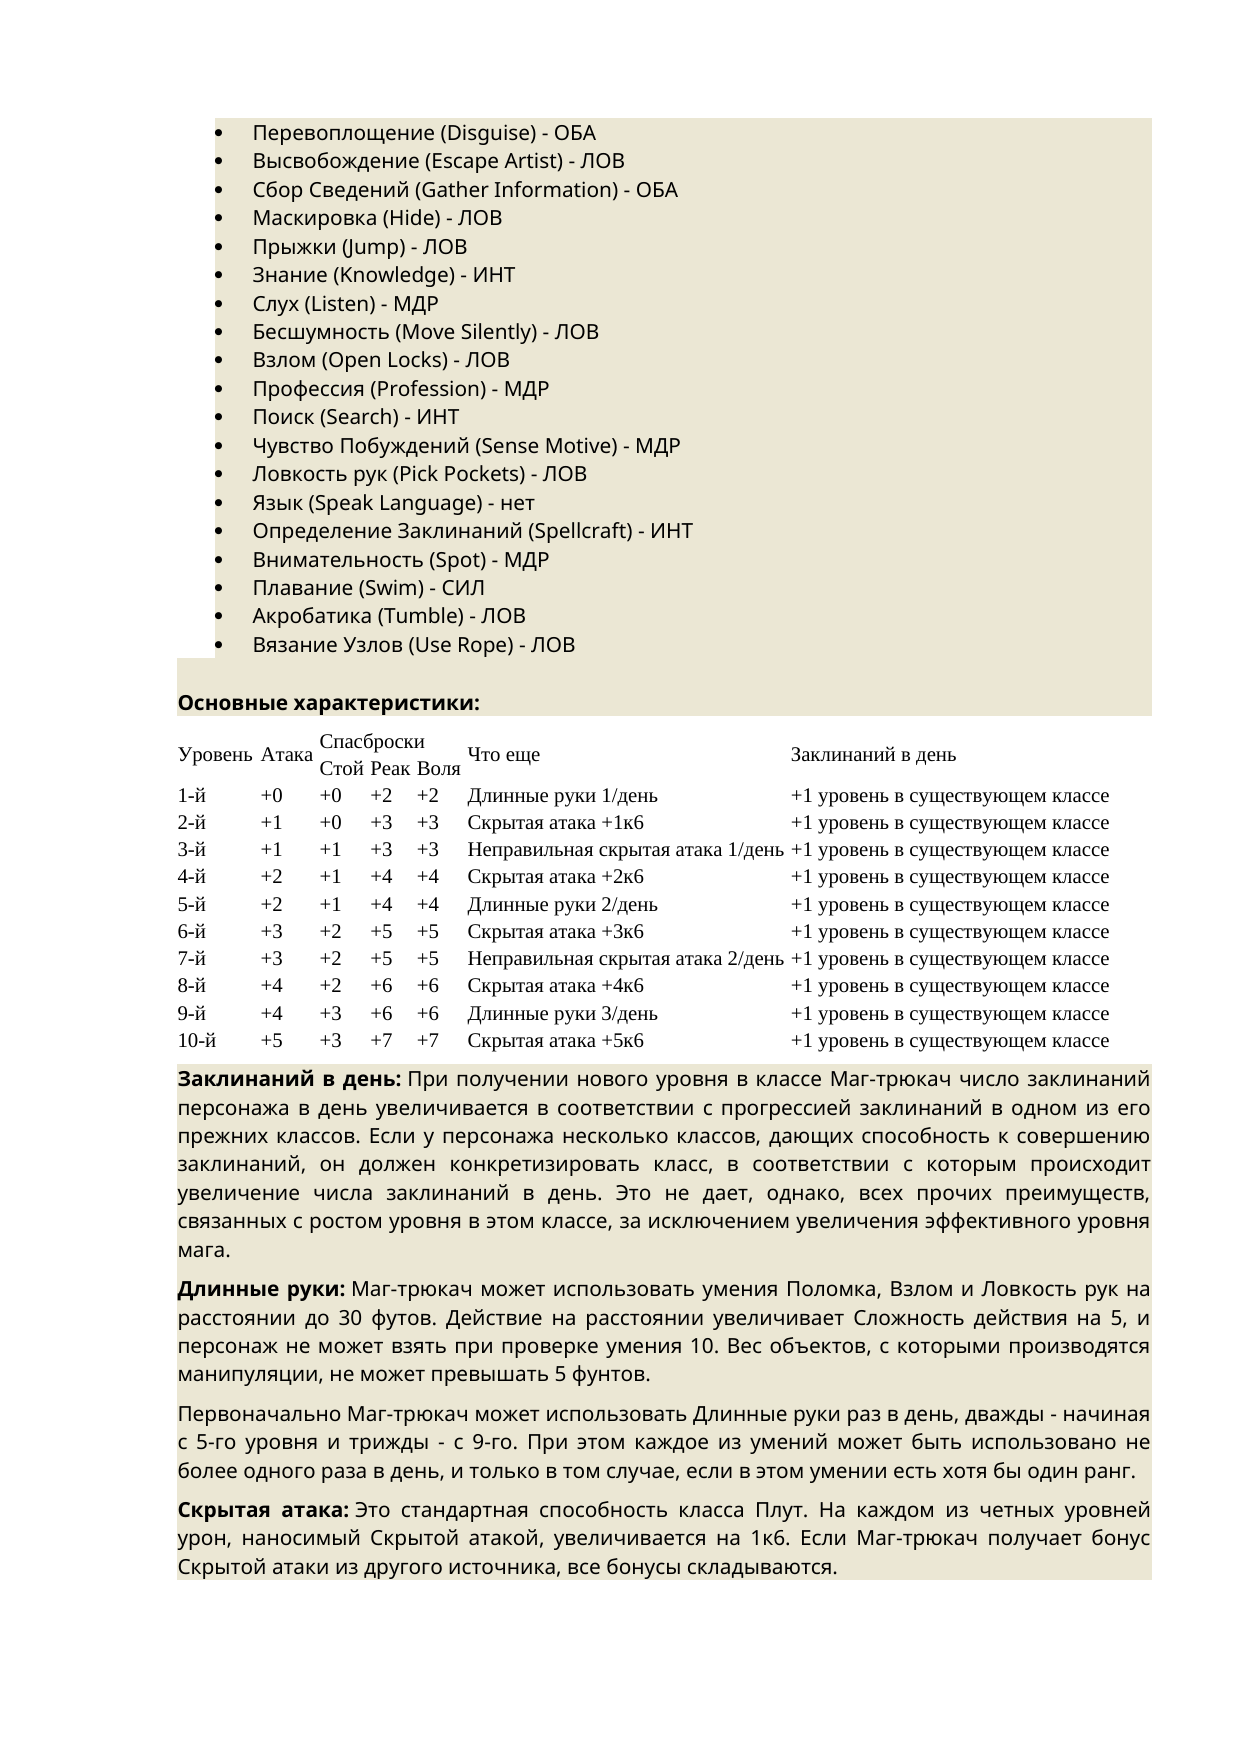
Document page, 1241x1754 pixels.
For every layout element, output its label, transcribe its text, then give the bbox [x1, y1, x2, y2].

list Перевоплощение (Disguise) - ОБА [215, 118, 1152, 147]
list Плавание (Swim) - СИЛ [215, 573, 1152, 602]
list Слух (Listen) - МДР [215, 289, 1152, 317]
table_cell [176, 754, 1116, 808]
list Определение Заклинаний (Spellcraft) - ИНТ [215, 516, 1152, 545]
list Знание (Knowledge) - ИНТ [215, 260, 1152, 289]
list Взлом (Open Locks) - ЛОВ [215, 346, 1152, 374]
list Профессия (Profession) - МДР [215, 374, 1152, 402]
text Первоначально Маг-трюкач может использовать Длинные руки раз в день, дважды - начиная с 5-го уровня и трижды - с 9-го. При этом каждое из умений может быть использовано не более одного раза в день, и только в том случае, если в этом умении есть хотя бы один ранг. [177, 1399, 1152, 1484]
list Поиск (Search) - ИНТ [215, 402, 1152, 431]
text Скрытая атака: Это стандартная способность класса Плут. На каждом из четных уровней урон, наносимый Скрытой атакой, увеличивается на 1к6. Если Маг-трюкач получает бонус Скрытой атаки из другого источника, все бонусы складываются. [177, 1495, 1152, 1580]
text Заклинаний в день: При получении нового уровня в классе Маг-трюкач число заклинаний персонажа в день увеличивается в соответствии с прогрессией заклинаний в одном из его прежних классов. Если у персонажа несколько классов, дающих способность к совершению заклинаний, он должен конкретизировать класс, в соответствии с которым происходит увеличение числа заклинаний в день. Это не дает, однако, всех прочих преимуществ, связанных с ростом уровня в этом классе, за исключением увеличения эффективного уровня мага. [177, 1064, 1152, 1263]
list Чувство Побуждений (Sense Motive) - МДР [215, 431, 1152, 459]
list Маскировка (Hide) - ЛОВ [215, 203, 1152, 232]
list Внимательность (Spot) - МДР [215, 545, 1152, 573]
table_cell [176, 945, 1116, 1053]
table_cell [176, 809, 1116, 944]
list Бесшумность (Move Silently) - ЛОВ [215, 317, 1152, 346]
list Прыжки (Jump) - ЛОВ [215, 232, 1152, 260]
text Основные характеристики: [177, 688, 1152, 716]
list Акробатика (Tumble) - ЛОВ [215, 602, 1152, 630]
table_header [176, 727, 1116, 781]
list Высвобождение (Escape Artist) - ЛОВ [215, 147, 1152, 175]
list Язык (Speak Language) - нет [215, 488, 1152, 516]
list Вязание Узлов (Use Rope) - ЛОВ [215, 630, 1152, 658]
list Сбор Сведений (Gather Information) - ОБА [215, 175, 1152, 203]
text Длинные руки: Маг-трюкач может использовать умения Поломка, Взлом и Ловкость рук на расстоянии до 30 футов. Действие на расстоянии увеличивает Сложность действия на 5, и персонаж не может взять при проверке умения 10. Вес объектов, с которыми производятся манипуляции, не может превышать 5 фунтов. [177, 1274, 1152, 1388]
list Ловкость рук (Pick Pockets) - ЛОВ [215, 459, 1152, 488]
